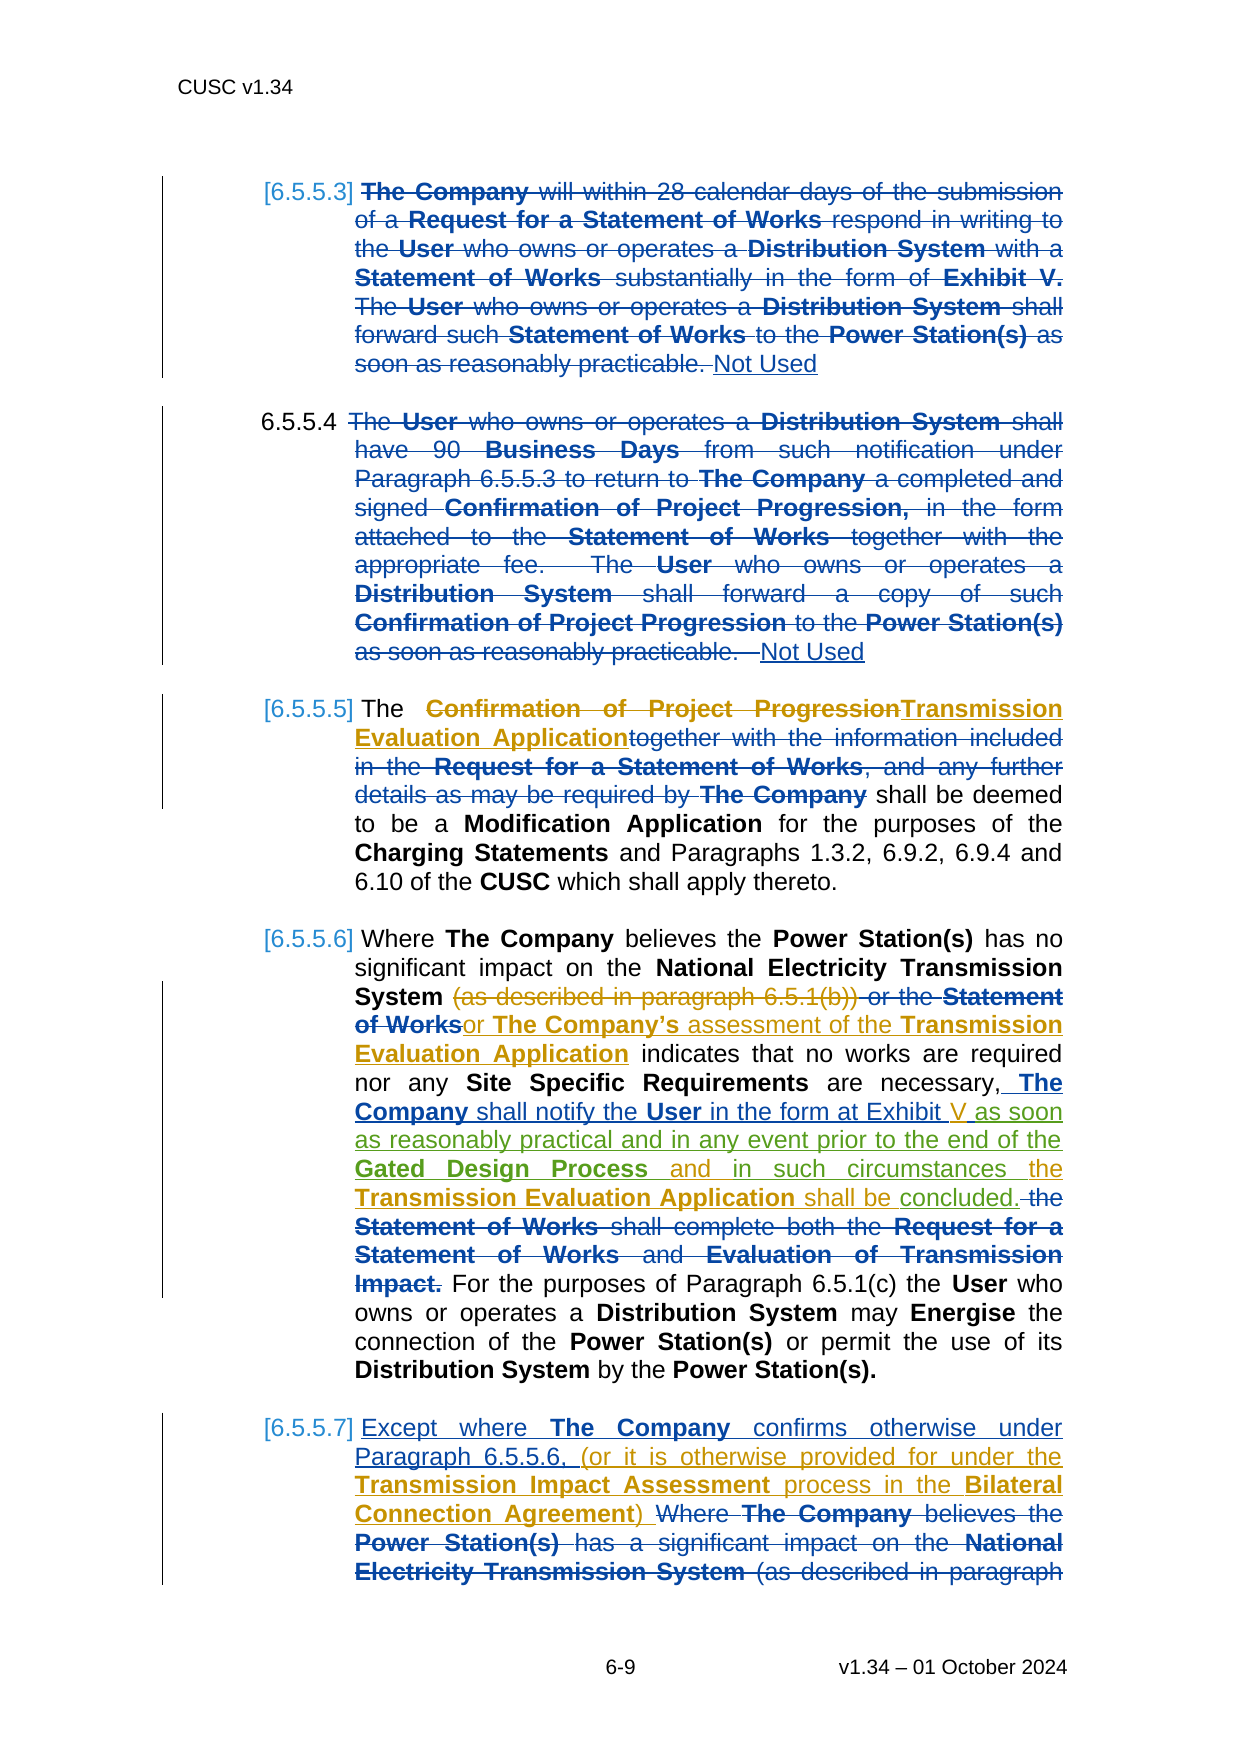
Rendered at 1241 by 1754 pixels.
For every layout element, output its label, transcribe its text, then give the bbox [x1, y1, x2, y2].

list The shall be deemed to be a Modification Application for the purposes of the Charging Statements and Paragraphs 1.3.2, 6.9.2, 6.9.4 and 6.10 of the CUSC which shall apply thereto. [263, 694, 1063, 895]
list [263, 1413, 1063, 1585]
text 6.5.5.4 [261, 406, 1063, 665]
list Where The Company believes the Power Station(s) has no significant impact on the National Electricity Transmission System indicates that no works are required nor any Site Specific Requirements are necessary, For the purposes of Paragraph 6.5.1(c) the User who owns or operates a Distribution System may Energise the connection of the Power Station(s) or permit the use of its Distribution System by the Power Station(s). [263, 924, 1063, 1384]
